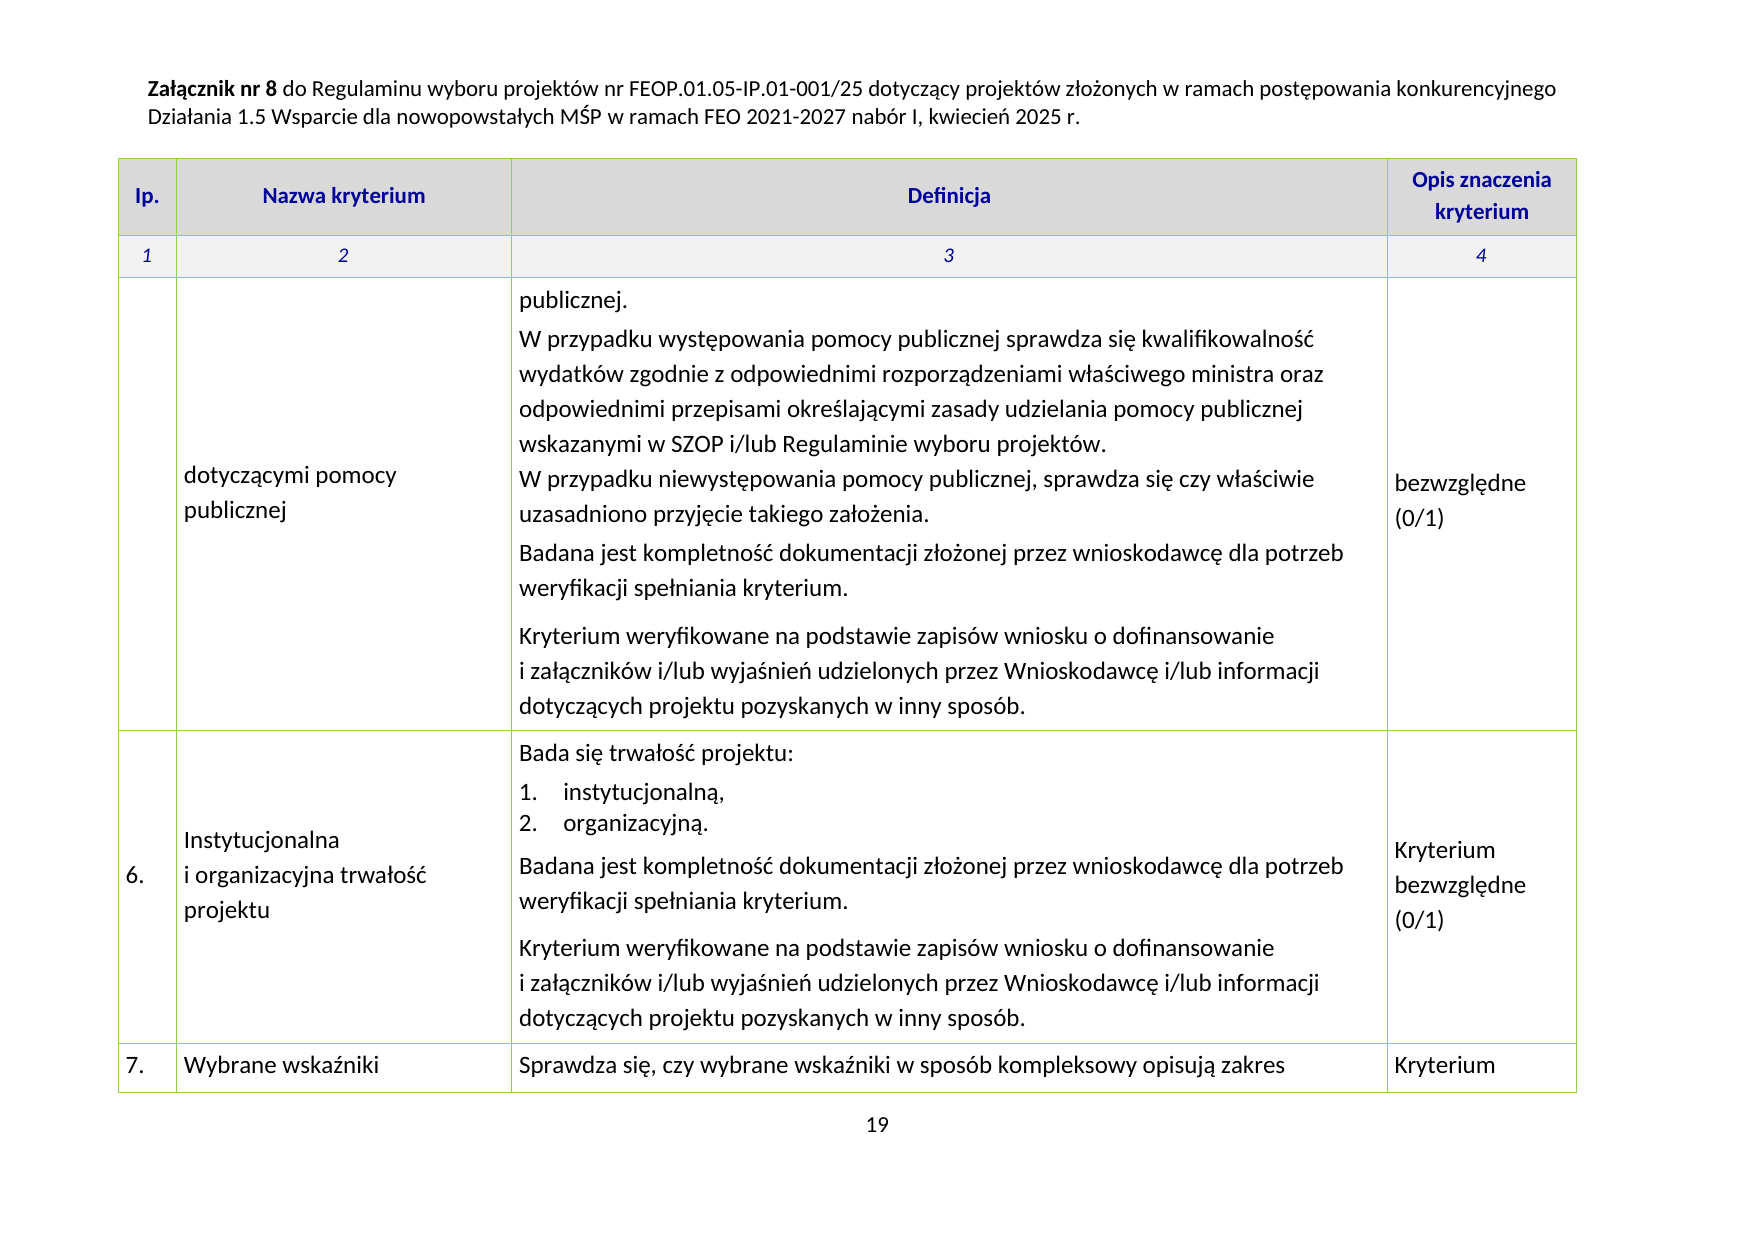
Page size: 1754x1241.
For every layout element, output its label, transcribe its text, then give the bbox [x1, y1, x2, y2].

table_cell 4 [1388, 236, 1576, 277]
table_cell 1 [119, 236, 176, 277]
table_cell 5. [119, 278, 176, 730]
table_cell Bada się trwałość projektu: instytucjonalną, organizacyjną. Badana jest kompletność dokumentacji złożonej przez wnioskodawcę dla potrzeb weryfikacji spełniania kryterium. Kryterium weryfikowane na podstawie zapisów wniosku o dofinansowanie i załączników i/lub wyjaśnień udzielonych przez Wnioskodawcę i/lub informacji dotyczących projektu pozyskanych w inny sposób. [512, 731, 1387, 1043]
table_header Opis znaczenia kryterium [1388, 159, 1576, 235]
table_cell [177, 278, 511, 730]
table_cell Kryterium bezwzględne (0/1) [1388, 731, 1576, 1043]
table_header Nazwa kryterium [177, 159, 511, 235]
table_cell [177, 1044, 511, 1092]
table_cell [512, 1044, 1387, 1092]
table_cell 7. [119, 1044, 176, 1092]
table_cell 2 [177, 236, 511, 277]
table_cell Kryterium bezwzględne (0/1) [1388, 278, 1576, 730]
table_header Ip. [119, 159, 176, 235]
table_header Definicja [512, 159, 1387, 235]
table_cell Instytucjonalna i organizacyjna trwałość projektu [177, 731, 511, 1043]
table_cell 3 [512, 236, 1387, 277]
table_cell Kryterium bezwzględne (0/1) [1388, 1044, 1576, 1092]
table_cell 6. [119, 731, 176, 1043]
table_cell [512, 278, 1387, 730]
